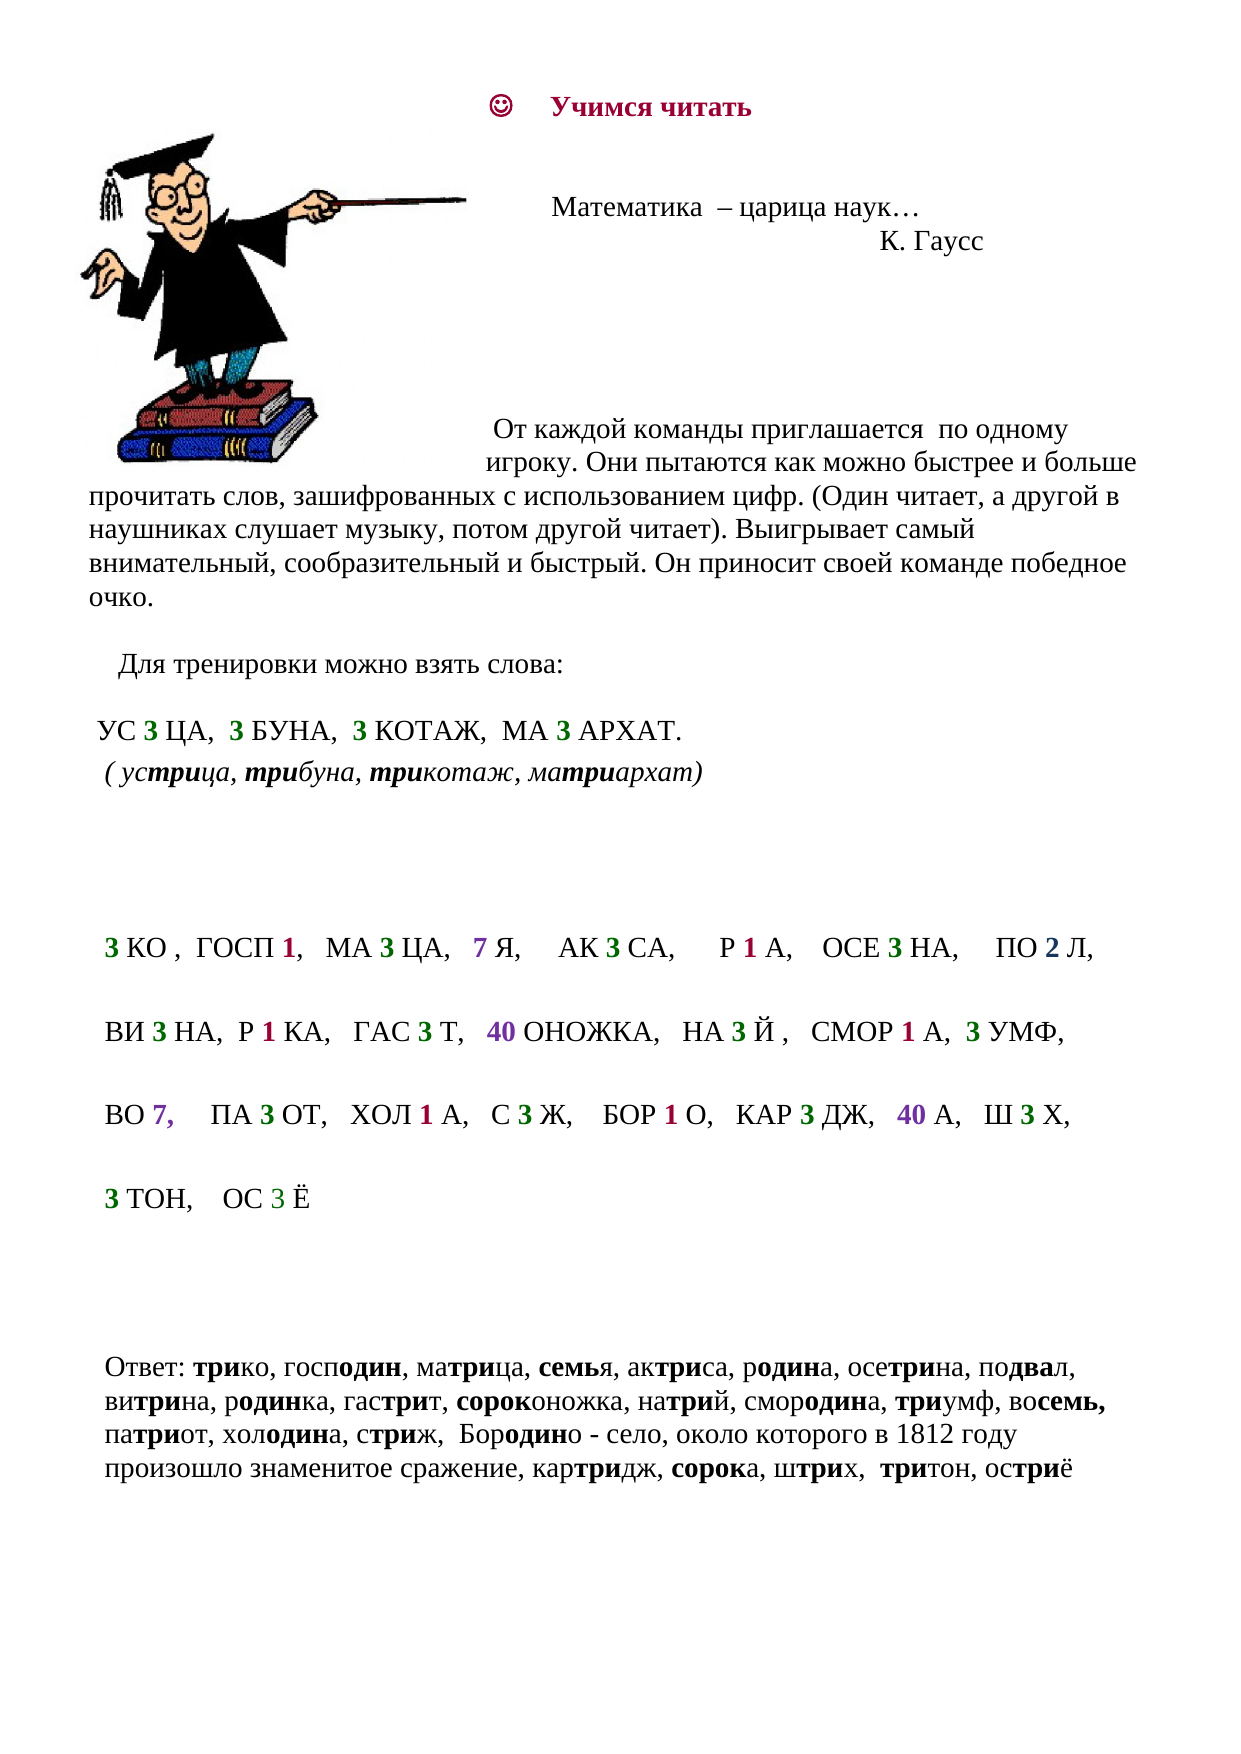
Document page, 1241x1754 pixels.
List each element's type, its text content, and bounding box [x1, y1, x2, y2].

picture [74, 129, 467, 466]
text Математика – царица наук… [467, 189, 1152, 223]
text УС 3 ЦА, 3 БУНА, 3 КОТАЖ, МА 3 АРХАТ. [89, 713, 1136, 746]
text Для тренировки можно взять слова: [89, 646, 1152, 679]
text ( устрица, трибуна, трикотаж, матриархат) [104, 754, 1136, 788]
text К. Гаусс [467, 223, 1152, 256]
text От каждой команды приглашается по одному игроку. Они пытаются как можно быстрее и больше прочитать слов, зашифрованных с использованием цифр. (Один читает, а другой в наушниках слушает музыку, потом другой читает). Выигрывает самый внимательный, сообразительный и быстрый. Он приносит своей команде победное очко. [89, 411, 1152, 612]
text 3 ТОН, ОС 3 Ё [104, 1181, 1136, 1215]
text Ответ: трико, господин, матрица, семья, актриса, родина, осетрина, подвал, витрина, родинка, гастрит, сороконожка, натрий, смородина, триумф, восемь, патриот, холодина, стриж, Бородино - село, около которого в 1812 году произошло знаменитое сражение, картридж, сорока, штрих, тритон, остриё [104, 1349, 1136, 1483]
text 3 КО , ГОСП 1, МА 3 ЦА, 7 Я, АК 3 СА, Р 1 А, ОСЕ 3 НА, ПО 2 Л, ВИ 3 НА, Р 1 КА, ГАС 3 Т, 40 ОНОЖКА, НА 3 Й , СМОР 1 А, 3 УМФ, ВО 7, ПА 3 ОТ, ХОЛ 1 А, С 3 Ж, БОР 1 О, КАР 3 ДЖ, 40 А, Ш 3 Х, [104, 930, 1136, 1131]
text Учимся читать [89, 89, 1152, 122]
